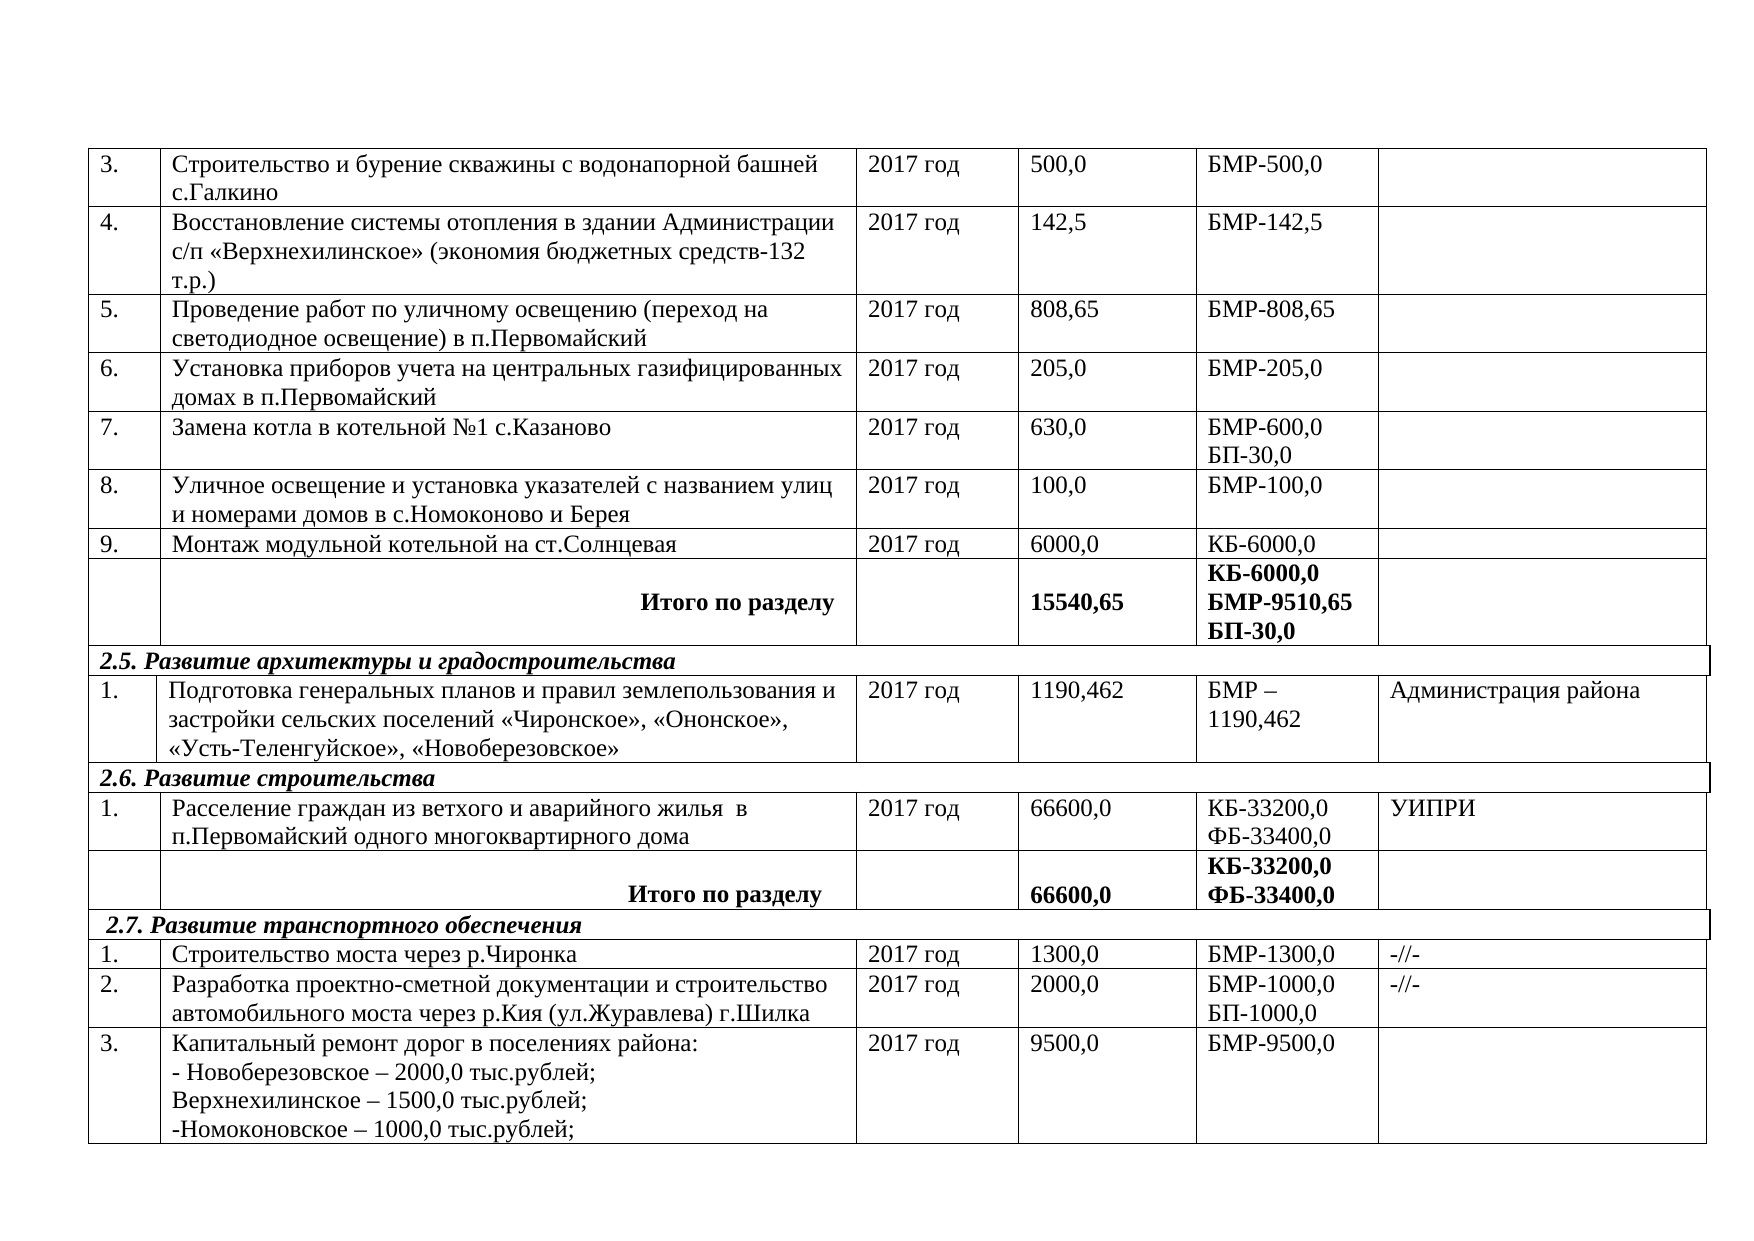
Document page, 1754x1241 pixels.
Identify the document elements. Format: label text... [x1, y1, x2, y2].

table_cell 2017 год [857, 295, 1018, 352]
table_cell Замена котла в котельной №1 с.Казаново [161, 412, 856, 469]
table_cell [1379, 149, 1706, 206]
table_cell 2017 год [857, 353, 1018, 411]
table_cell [1379, 470, 1706, 528]
table_cell 2017 год [857, 793, 1018, 850]
table_cell 1190,462 [1019, 676, 1196, 762]
table_cell [1379, 295, 1706, 352]
table_cell БМР-142,5 [1197, 207, 1378, 293]
table_cell 8. [89, 470, 160, 528]
table_cell Администрация района [1379, 676, 1706, 762]
table_cell БМР-205,0 [1197, 353, 1378, 411]
table_cell БМР-500,0 [1197, 149, 1378, 206]
table_cell 7. [89, 412, 160, 469]
table_cell 2017 год [857, 149, 1018, 206]
table_cell БМР-1300,0 [1197, 940, 1378, 968]
table_cell 6. [89, 353, 160, 411]
table_cell 3. [89, 149, 160, 206]
table_cell УИПРИ [1379, 793, 1706, 850]
table_cell [1379, 529, 1706, 557]
table_cell Разработка проектно-сметной документации и строительство автомобильного моста через р.Кия (ул.Журавлева) г.Шилка [161, 969, 856, 1027]
table_cell 630,0 [1019, 412, 1196, 469]
table_cell Проведение работ по уличному освещению (переход на светодиодное освещение) в п.Первомайский [161, 295, 856, 352]
table_cell 66600,0 [1019, 793, 1196, 850]
table_cell 2017 год [857, 412, 1018, 469]
table_cell Монтаж модульной котельной на ст.Солнцевая [161, 529, 856, 557]
table_cell 2000,0 [1019, 969, 1196, 1027]
table_cell 2017 год [857, 470, 1018, 528]
table_cell [1379, 353, 1706, 411]
table_cell 500,0 [1019, 149, 1196, 206]
table_cell 1. [89, 793, 160, 850]
table_cell 6000,0 [1019, 529, 1196, 557]
table_cell 1. [89, 676, 156, 762]
table_cell Расселение граждан из ветхого и аварийного жилья в п.Первомайский одного многоквартирного дома [161, 793, 856, 850]
table_cell Подготовка генеральных планов и правил землепользования и застройки сельских поселений «Чиронское», «Ононское», «Усть-Теленгуйское», «Новоберезовское» [157, 676, 856, 762]
table_cell 2. [89, 969, 160, 1027]
table_cell 100,0 [1019, 470, 1196, 528]
table_cell КБ-6000,0 БМР-9510,65 БП-30,0 [1197, 559, 1378, 645]
table_cell [857, 851, 1018, 909]
table_cell 2.6. Развитие строительства [89, 763, 1709, 792]
table_cell 5. [89, 295, 160, 352]
table_cell [1379, 207, 1706, 293]
table_cell [1379, 851, 1706, 909]
table_cell КБ-33200,0 ФБ-33400,0 [1197, 851, 1378, 909]
table_cell 4. [89, 207, 160, 293]
table_cell Восстановление системы отопления в здании Администрации с/п «Верхнехилинское» (экономия бюджетных средств-132 т.р.) [161, 207, 856, 293]
table_cell Итого по разделу [161, 559, 856, 645]
table_cell БМР-808,65 [1197, 295, 1378, 352]
table_cell [1379, 559, 1706, 645]
table_cell 1300,0 [1019, 940, 1196, 968]
table_cell 2.5. Развитие архитектуры и градостроительства [89, 646, 1709, 674]
table_cell 205,0 [1019, 353, 1196, 411]
table_cell [1379, 1028, 1706, 1143]
table_cell 142,5 [1019, 207, 1196, 293]
table_cell 9500,0 [1019, 1028, 1196, 1143]
table_cell Уличное освещение и установка указателей с названием улиц и номерами домов в с.Номоконово и Берея [161, 470, 856, 528]
table_cell 808,65 [1019, 295, 1196, 352]
table_cell [1379, 412, 1706, 469]
table_cell БМР-100,0 [1197, 470, 1378, 528]
table_cell Строительство моста через р.Чиронка [161, 940, 856, 968]
table_cell -//- [1379, 969, 1706, 1027]
table_cell Итого по разделу [161, 851, 856, 909]
table_cell БМР-600,0 БП-30,0 [1197, 412, 1378, 469]
table_cell [857, 559, 1018, 645]
table_cell [89, 851, 160, 909]
table_cell 1. [89, 940, 160, 968]
table_cell 2017 год [857, 529, 1018, 557]
table_cell Строительство и бурение скважины с водонапорной башней с.Галкино [161, 149, 856, 206]
table_cell 9. [89, 529, 160, 557]
table_cell 2017 год [857, 969, 1018, 1027]
table_cell 2017 год [857, 940, 1018, 968]
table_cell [161, 1028, 856, 1143]
table_cell 66600,0 [1019, 851, 1196, 909]
table_cell 2.7. Развитие транспортного обеспечения [89, 910, 1709, 938]
table_cell БМР-1000,0 БП-1000,0 [1197, 969, 1378, 1027]
table_cell 2017 год [857, 207, 1018, 293]
table_cell [89, 559, 160, 645]
table_cell 15540,65 [1019, 559, 1196, 645]
table_cell КБ-33200,0 ФБ-33400,0 [1197, 793, 1378, 850]
table_cell Установка приборов учета на центральных газифицированных домах в п.Первомайский [161, 353, 856, 411]
table_cell БМР-9500,0 [1197, 1028, 1378, 1143]
table_cell 3. [89, 1028, 160, 1143]
table_cell 2017 год [857, 676, 1018, 762]
table_cell 2017 год [857, 1028, 1018, 1143]
table_cell -//- [1379, 940, 1706, 968]
table_cell КБ-6000,0 [1197, 529, 1378, 557]
table_cell БМР – 1190,462 [1197, 676, 1378, 762]
